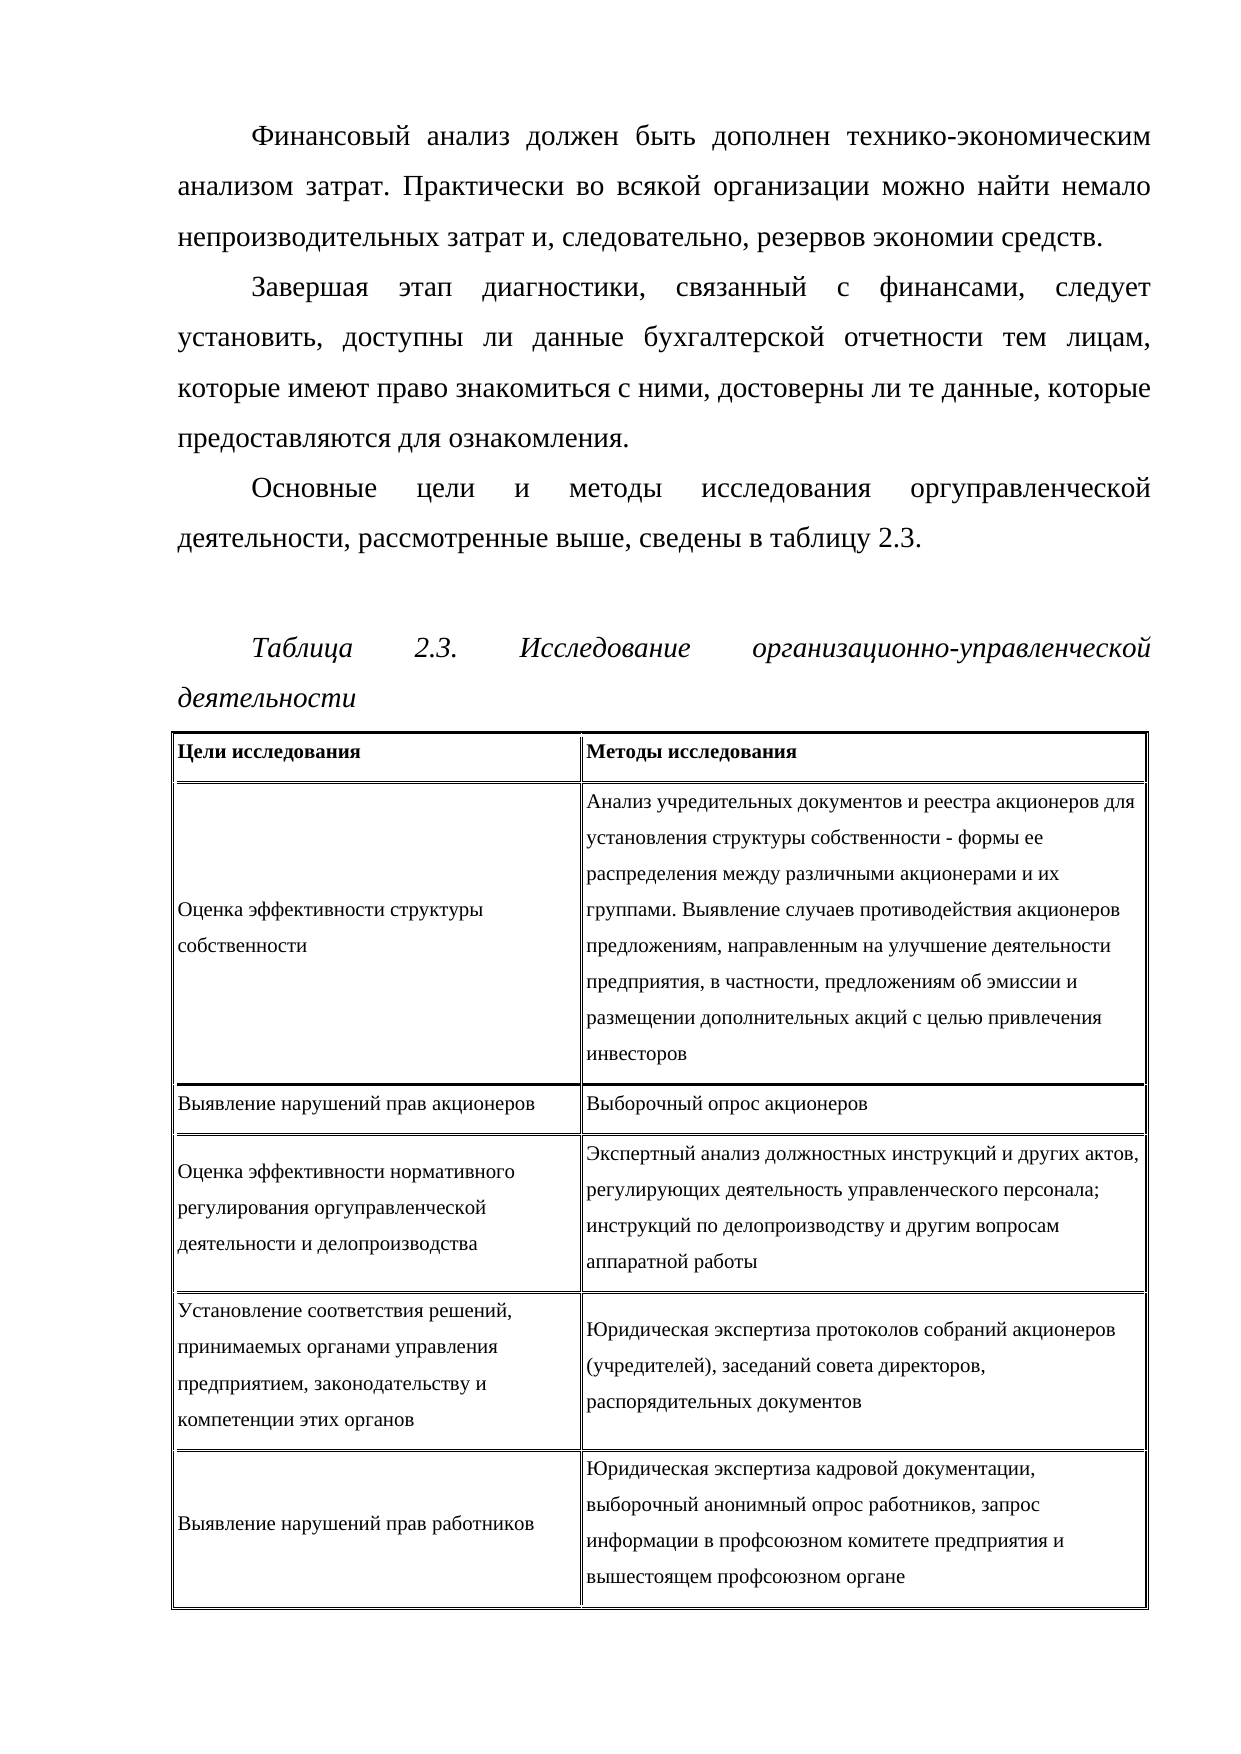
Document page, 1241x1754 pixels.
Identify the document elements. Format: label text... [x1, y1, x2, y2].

table_cell Юридическая экспертиза протоколов собраний акционеров (учредителей), заседаний совета директоров, распорядительных документов [581, 1291, 1147, 1448]
table_header Цели исследования [174, 734, 581, 781]
table_cell Оценка эффективности структуры собственности [173, 781, 581, 1083]
table_cell Юридическая экспертиза кадровой документации, выборочный анонимный опрос работников, запрос информации в профсоюзном комитете предприятия и вышестоящем профсоюзном органе [581, 1449, 1146, 1606]
text Финансовый анализ должен быть дополнен технико-экономическим анализом затрат. Практически во всякой организации можно найти немало непроизводительных затрат и, следовательно, резервов экономии средств. [177, 118, 1152, 252]
table_cell Анализ учредительных документов и реестра акционеров для установления структуры собственности - формы ее распределения между различными акционерами и их группами. Выявление случаев противодействия акционеров предложениям, направленным на улучшение деятельности предприятия, в частности, предложениям об эмиссии и размещении дополнительных акций с целью привлечения инвесторов [581, 781, 1147, 1083]
table_header Методы исследования [581, 734, 1145, 781]
table_cell Оценка эффективности нормативного регулирования оргуправленческой деятельности и делопроизводства [173, 1133, 581, 1291]
table_cell Выявление нарушений прав работников [174, 1449, 581, 1606]
text Завершая этап диагностики, связанный с финансами, следует установить, доступны ли данные бухгалтерской отчетности тем лицам, которые имеют право знакомиться с ними, достоверны ли те данные, которые предоставляются для ознакомления. [177, 269, 1152, 453]
text Таблица 2.3. Исследование организационно-управленческой деятельности [177, 630, 1152, 714]
table_cell Выборочный опрос акционеров [583, 1083, 1147, 1133]
table_cell Экспертный анализ должностных инструкций и других актов, регулирующих деятельность управленческого персонала; инструкций по делопроизводству и другим вопросам аппаратной работы [581, 1133, 1147, 1291]
text Основные цели и методы исследования оргуправленческой деятельности, рассмотренные выше, сведены в таблицу 2.3. [177, 470, 1152, 554]
table_cell Установление соответствия решений, принимаемых органами управления предприятием, законодательству и компетенции этих органов [173, 1291, 581, 1448]
table_cell Выявление нарушений прав акционеров [173, 1083, 580, 1133]
